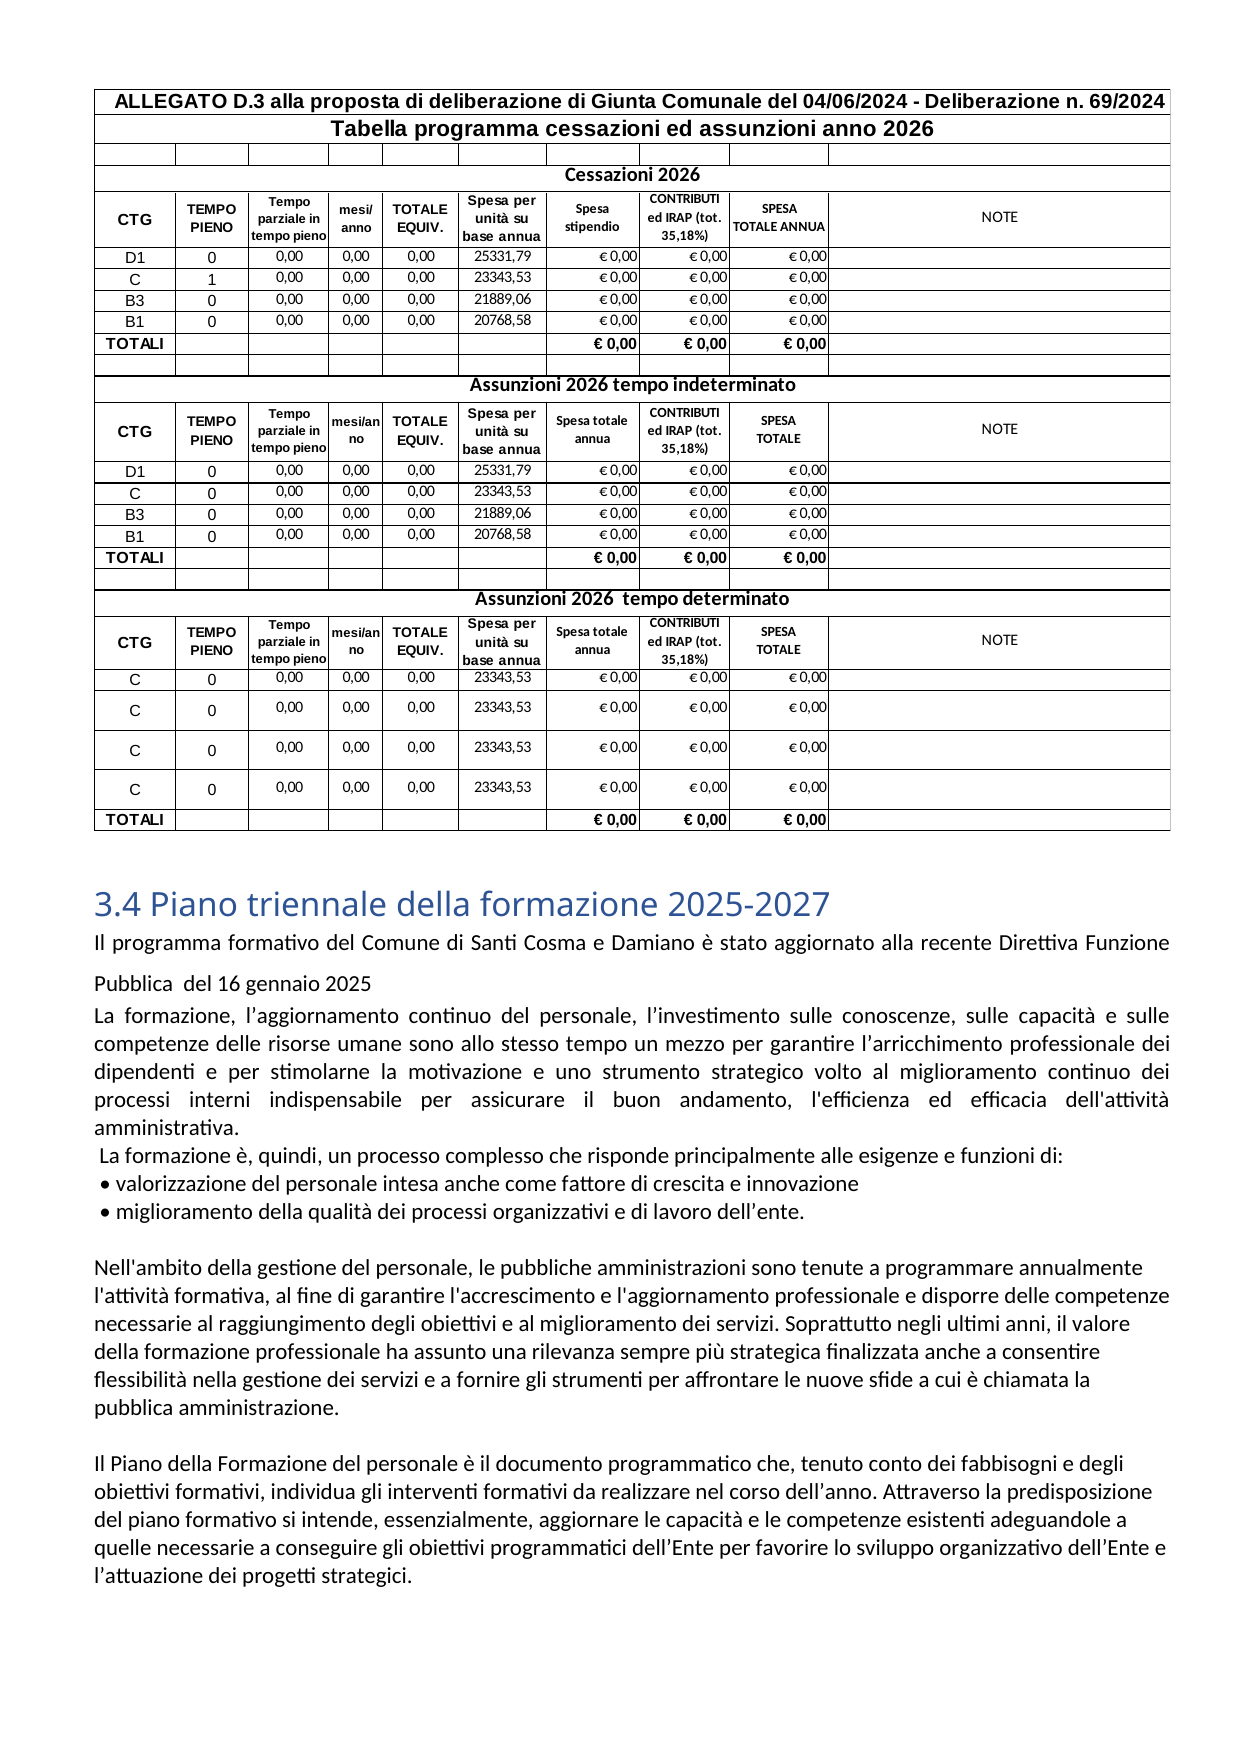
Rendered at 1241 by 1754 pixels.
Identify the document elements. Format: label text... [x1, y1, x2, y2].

text • miglioramento della qualità dei processi organizzativi e di lavoro dell’ente. [94, 1197, 1172, 1225]
text Nell'ambito della gestione del personale, le pubbliche amministrazioni sono tenute a programmare annualmente l'attività formativa, al fine di garantire l'accrescimento e l'aggiornamento professionale e disporre delle competenze necessarie al raggiungimento degli obiettivi e al miglioramento dei servizi. Soprattutto negli ultimi anni, il valore della formazione professionale ha assunto una rilevanza sempre più strategica finalizzata anche a consentire flessibilità nella gestione dei servizi e a fornire gli strumenti per affrontare le nuove sfide a cui è chiamata la pubblica amministrazione. [94, 1253, 1172, 1421]
text La formazione è, quindi, un processo complesso che risponde principalmente alle esigenze e funzioni di: [94, 1141, 1172, 1169]
text • valorizzazione del personale intesa anche come fattore di crescita e innovazione [94, 1169, 1172, 1197]
text Il Piano della Formazione del personale è il documento programmatico che, tenuto conto dei fabbisogni e degli obiettivi formativi, individua gli interventi formativi da realizzare nel corso dell’anno. Attraverso la predisposizione del piano formativo si intende, essenzialmente, aggiornare le capacità e le competenze esistenti adeguandole a quelle necessarie a conseguire gli obiettivi programmatici dell’Ente per favorire lo sviluppo organizzativo dell’Ente e l’attuazione dei progetti strategici. [94, 1449, 1172, 1589]
text La formazione, l’aggiornamento continuo del personale, l’investimento sulle conoscenze, sulle capacità e sulle competenze delle risorse umane sono allo stesso tempo un mezzo per garantire l’arricchimento professionale dei dipendenti e per stimolarne la motivazione e uno strumento strategico volto al miglioramento continuo dei processi interni indispensabile per assicurare il buon andamento, l'efficienza ed efficacia dell'attività amministrativa. [94, 1001, 1172, 1141]
subtitle 3.4 Piano triennale della formazione 2025-2027 [94, 880, 1172, 926]
subtitle Il programma formativo del Comune di Santi Cosma e Damiano è stato aggiornato alla recente Direttiva Funzione Pubblica del 16 gennaio 2025 [94, 928, 1172, 1001]
